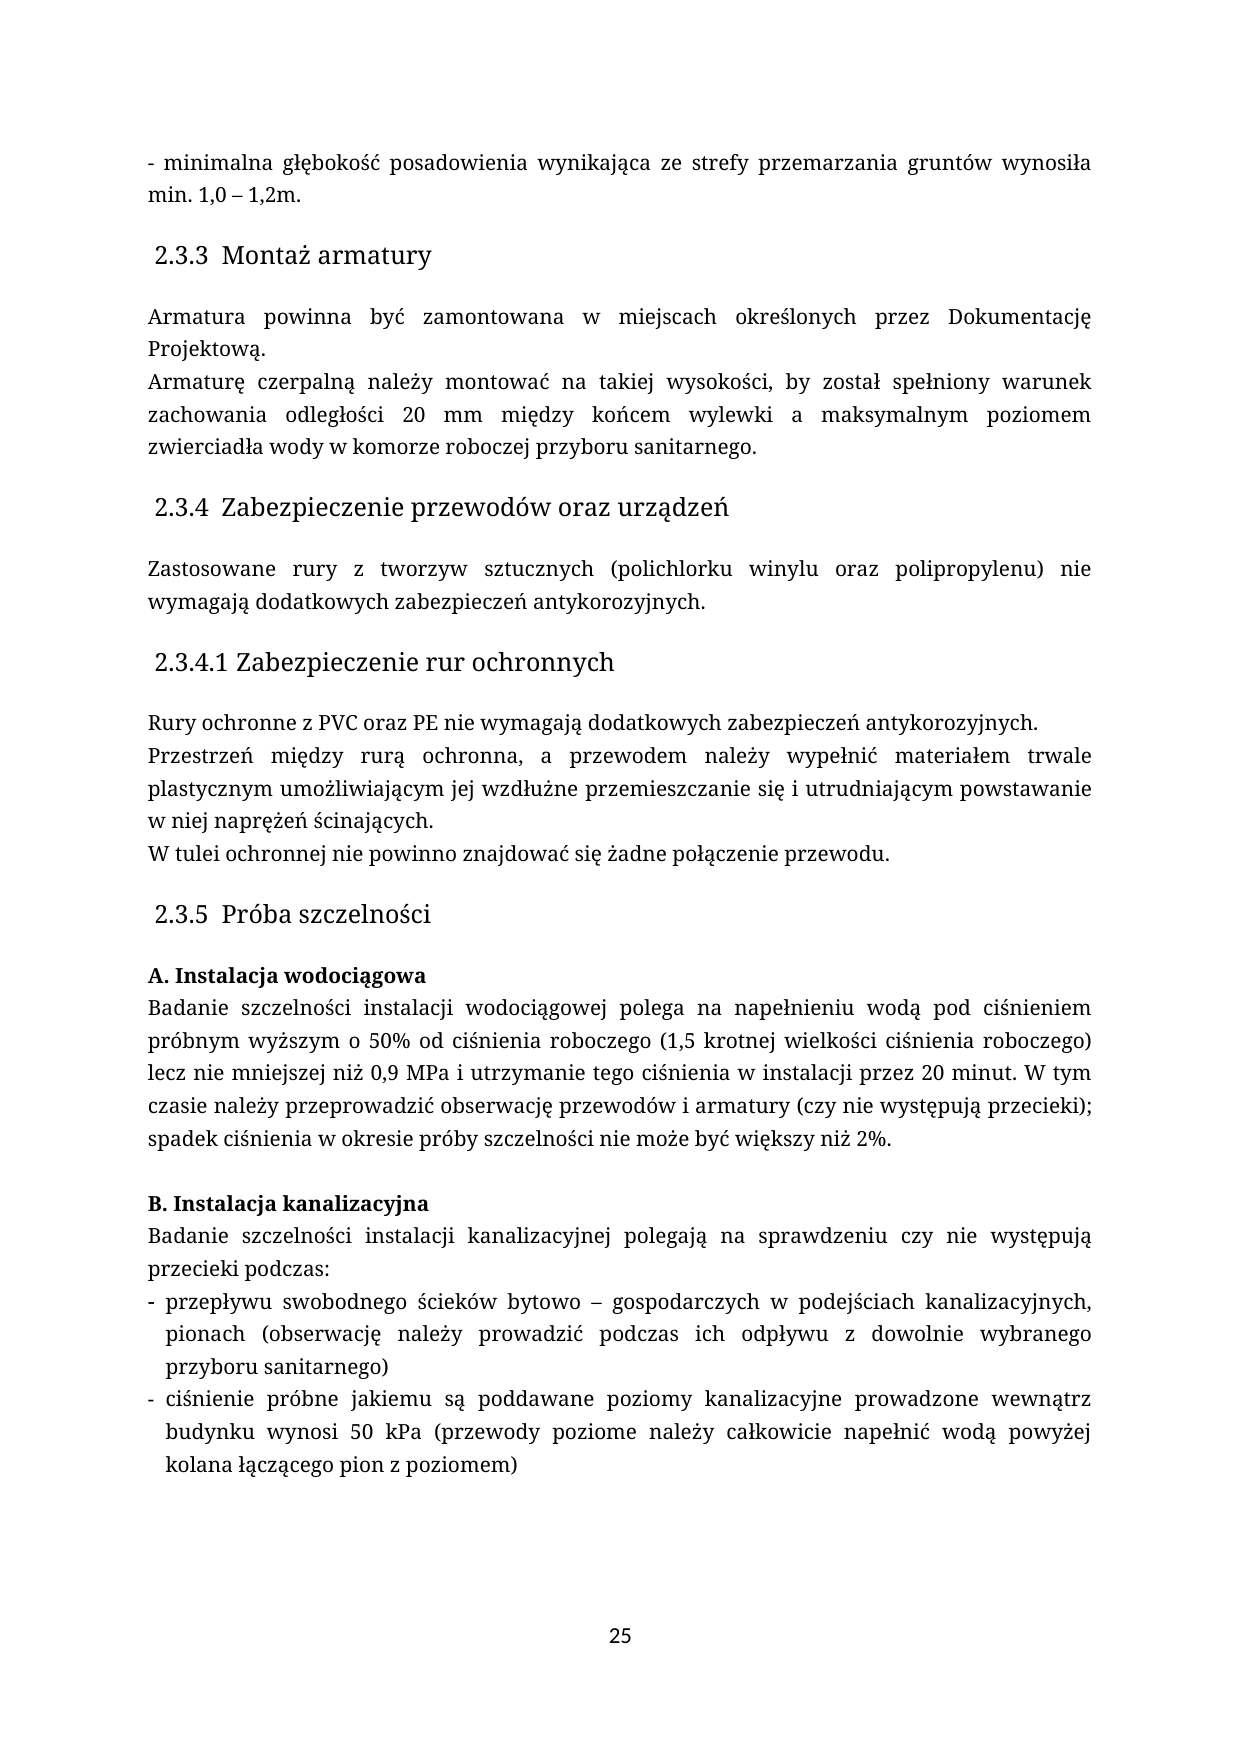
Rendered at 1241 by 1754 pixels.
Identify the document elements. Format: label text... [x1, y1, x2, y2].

text B. Instalacja kanalizacyjna [148, 1189, 1093, 1217]
text Rury ochronne z PVC oraz PE nie wymagają dodatkowych zabezpieczeń antykorozyjnych. [148, 708, 1093, 737]
text Armatura powinna być zamontowana w miejscach określonych przez Dokumentację Projektową. [148, 302, 1093, 363]
text - minimalna głębokość posadowienia wynikająca ze strefy przemarzania gruntów wynosiła min. 1,0 – 1,2m. [148, 148, 1093, 209]
list ciśnienie próbne jakiemu są poddawane poziomy kanalizacyjne prowadzone wewnątrz budynku wynosi 50 kPa (przewody poziome należy całkowicie napełnić wodą powyżej kolana łączącego pion z poziomem) [148, 1384, 1093, 1478]
list przepływu swobodnego ścieków bytowo – gospodarczych w podejściach kanalizacyjnych, pionach (obserwację należy prowadzić podczas ich odpływu z dowolnie wybranego przyboru sanitarnego) [148, 1287, 1093, 1380]
text Badanie szczelności instalacji kanalizacyjnej polegają na sprawdzeniu czy nie występują przecieki podczas: [148, 1222, 1093, 1283]
text Przestrzeń między rurą ochronna, a przewodem należy wypełnić materiałem trwale plastycznym umożliwiającym jej wzdłużne przemieszczanie się i utrudniającym powstawanie w niej naprężeń ścinających. [148, 741, 1093, 835]
text A. Instalacja wodociągowa [148, 961, 1093, 989]
subtitle Montaż armatury [148, 238, 1093, 272]
text Armaturę czerpalną należy montować na takiej wysokości, by został spełniony warunek zachowania odległości 20 mm między końcem wylewki a maksymalnym poziomem zwierciadła wody w komorze roboczej przyboru sanitarnego. [148, 367, 1093, 461]
subtitle Próba szczelności [148, 897, 1093, 931]
text W tulei ochronnej nie powinno znajdować się żadne połączenie przewodu. [148, 839, 1093, 867]
subtitle Zabezpieczenie przewodów oraz urządzeń [148, 490, 1093, 524]
text Badanie szczelności instalacji wodociągowej polega na napełnieniu wodą pod ciśnieniem próbnym wyższym o 50% od ciśnienia roboczego (1,5 krotnej wielkości ciśnienia roboczego) lecz nie mniejszej niż 0,9 MPa i utrzymanie tego ciśnienia w instalacji przez 20 minut. W tym czasie należy przeprowadzić obserwację przewodów i armatury (czy nie występują przecieki); spadek ciśnienia w okresie próby szczelności nie może być większy niż 2%. [148, 993, 1093, 1152]
subtitle Zabezpieczenie rur ochronnych [148, 644, 1093, 678]
text Zastosowane rury z tworzyw sztucznych (polichlorku winylu oraz polipropylenu) nie wymagają dodatkowych zabezpieczeń antykorozyjnych. [148, 554, 1093, 615]
